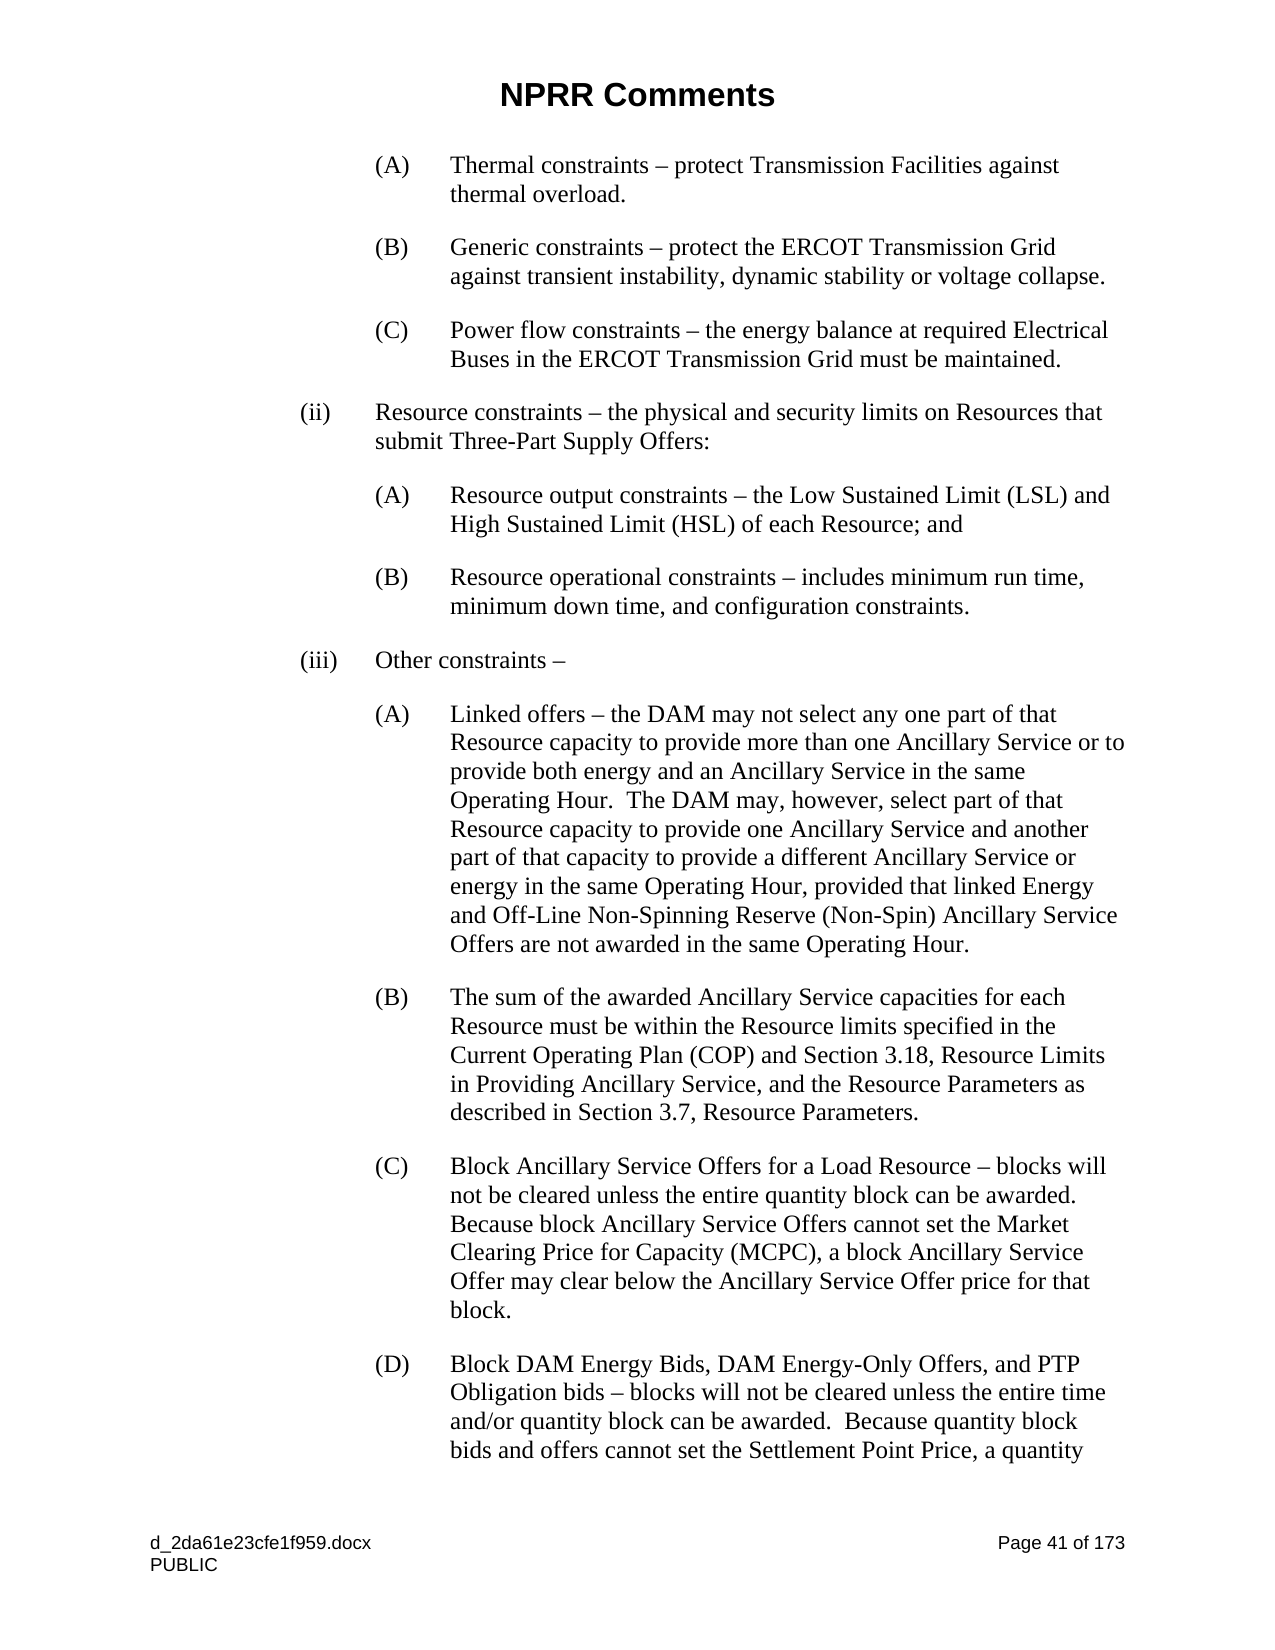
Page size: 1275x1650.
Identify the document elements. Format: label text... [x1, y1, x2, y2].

text (B) Resource operational constraints – includes minimum run time, minimum down time, and configuration constraints. [375, 562, 1125, 620]
text (iii) Other constraints – [300, 645, 1125, 674]
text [375, 1349, 1125, 1464]
text (B) Generic constraints – protect the ERCOT Transmission Grid against transient instability, dynamic stability or voltage collapse. [375, 232, 1125, 290]
text (ii) Resource constraints – the physical and security limits on Resources that submit Three-Part Supply Offers: [300, 397, 1125, 455]
text (A) Thermal constraints – protect Transmission Facilities against thermal overload. [375, 150, 1125, 207]
text (C) Power flow constraints – the energy balance at required Electrical Buses in the ERCOT Transmission Grid must be maintained. [375, 315, 1125, 372]
text (B) The sum of the awarded Ancillary Service capacities for each Resource must be within the Resource limits specified in the Current Operating Plan (COP) and Section 3.18, Resource Limits in Providing Ancillary Service, and the Resource Parameters as described in Section 3.7, Resource Parameters. [375, 982, 1125, 1126]
text (A) Resource output constraints – the Low Sustained Limit (LSL) and High Sustained Limit (HSL) of each Resource; and [375, 480, 1125, 537]
text (C) Block Ancillary Service Offers for a Load Resource – blocks will not be cleared unless the entire quantity block can be awarded. Because block Ancillary Service Offers cannot set the Market Clearing Price for Capacity (MCPC), a block Ancillary Service Offer may clear below the Ancillary Service Offer price for that block. [375, 1151, 1125, 1324]
text (A) Linked offers – the DAM may not select any one part of that Resource capacity to provide more than one Ancillary Service or to provide both energy and an Ancillary Service in the same Operating Hour. The DAM may, however, select part of that Resource capacity to provide one Ancillary Service and another part of that capacity to provide a different Ancillary Service or energy in the same Operating Hour, provided that linked Energy and Off-Line Non-Spinning Reserve (Non-Spin) Ancillary Service Offers are not awarded in the same Operating Hour. [375, 699, 1125, 957]
